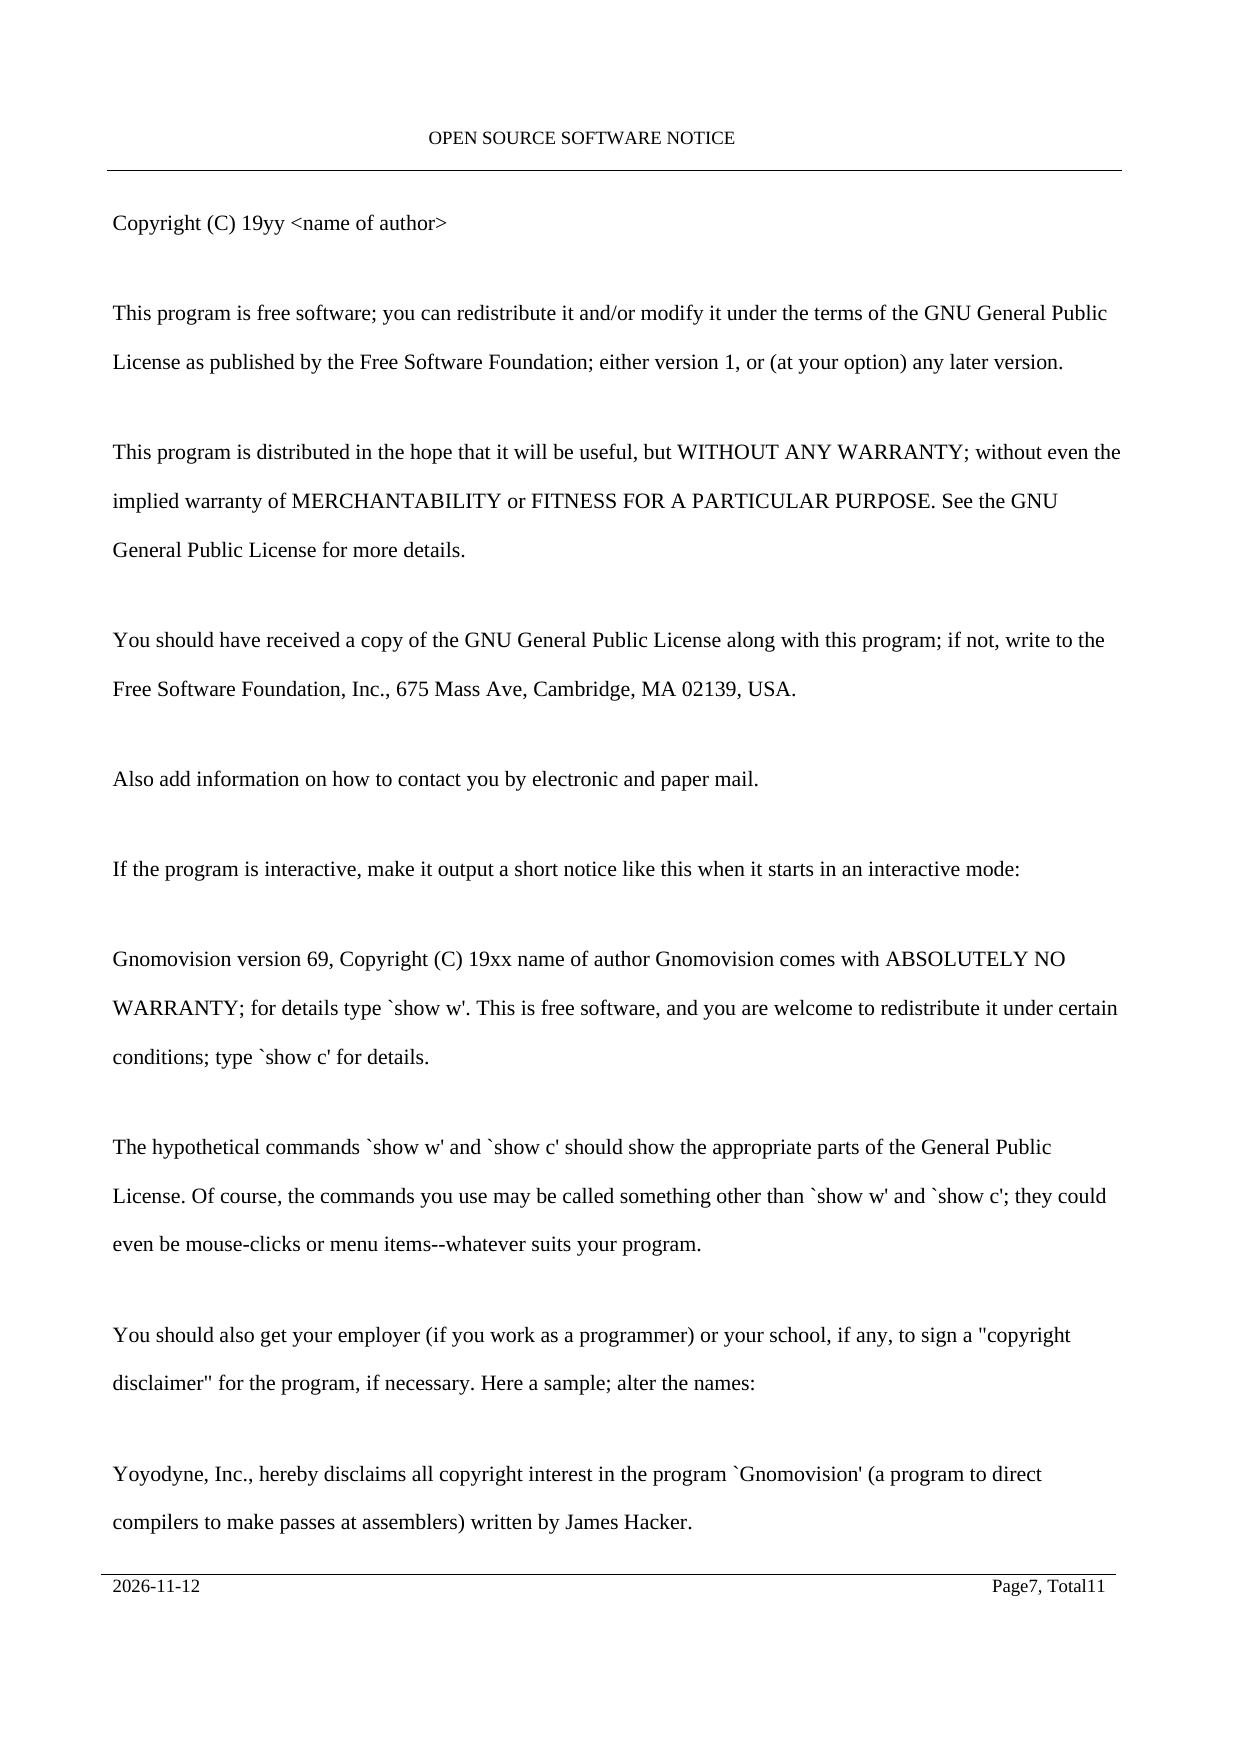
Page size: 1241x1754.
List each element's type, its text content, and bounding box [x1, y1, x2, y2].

text You should have received a copy of the GNU General Public License along with this program; if not, write to the Free Software Foundation, Inc., 675 Mass Ave, Cambridge, MA 02139, USA. [112, 623, 1128, 704]
text You should also get your employer (if you work as a programmer) or your school, if any, to sign a "copyright disclaimer" for the program, if necessary. Here a sample; alter the names: [112, 1318, 1128, 1399]
text Also add information on how to contact you by electronic and paper mail. [112, 762, 1128, 795]
text The hypothetical commands `show w' and `show c' should show the appropriate parts of the General Public License. Of course, the commands you use may be called something other than `show w' and `show c'; they could even be mouse-clicks or menu items--whatever suits your program. [112, 1130, 1128, 1260]
text Gnomovision version 69, Copyright (C) 19xx name of author Gnomovision comes with ABSOLUTELY NO WARRANTY; for details type `show w'. This is free software, and you are welcome to redistribute it under certain conditions; type `show c' for details. [112, 943, 1128, 1073]
text This program is distributed in the hope that it will be useful, but WITHOUT ANY WARRANTY; without even the implied warranty of MERCHANTABILITY or FITNESS FOR A PARTICULAR PURPOSE. See the GNU General Public License for more details. [112, 436, 1128, 566]
text Yoyodyne, Inc., hereby disclaims all copyright interest in the program `Gnomovision' (a program to direct compilers to make passes at assemblers) written by James Hacker. [112, 1457, 1128, 1538]
text This program is free software; you can redistribute it and/or modify it under the terms of the GNU General Public License as published by the Free Software Foundation; either version 1, or (at your option) any later version. [112, 297, 1128, 378]
text Copyright (C) 19yy <name of author> [112, 206, 1128, 239]
text If the program is interactive, make it output a short notice like this when it starts in an interactive mode: [112, 852, 1128, 885]
